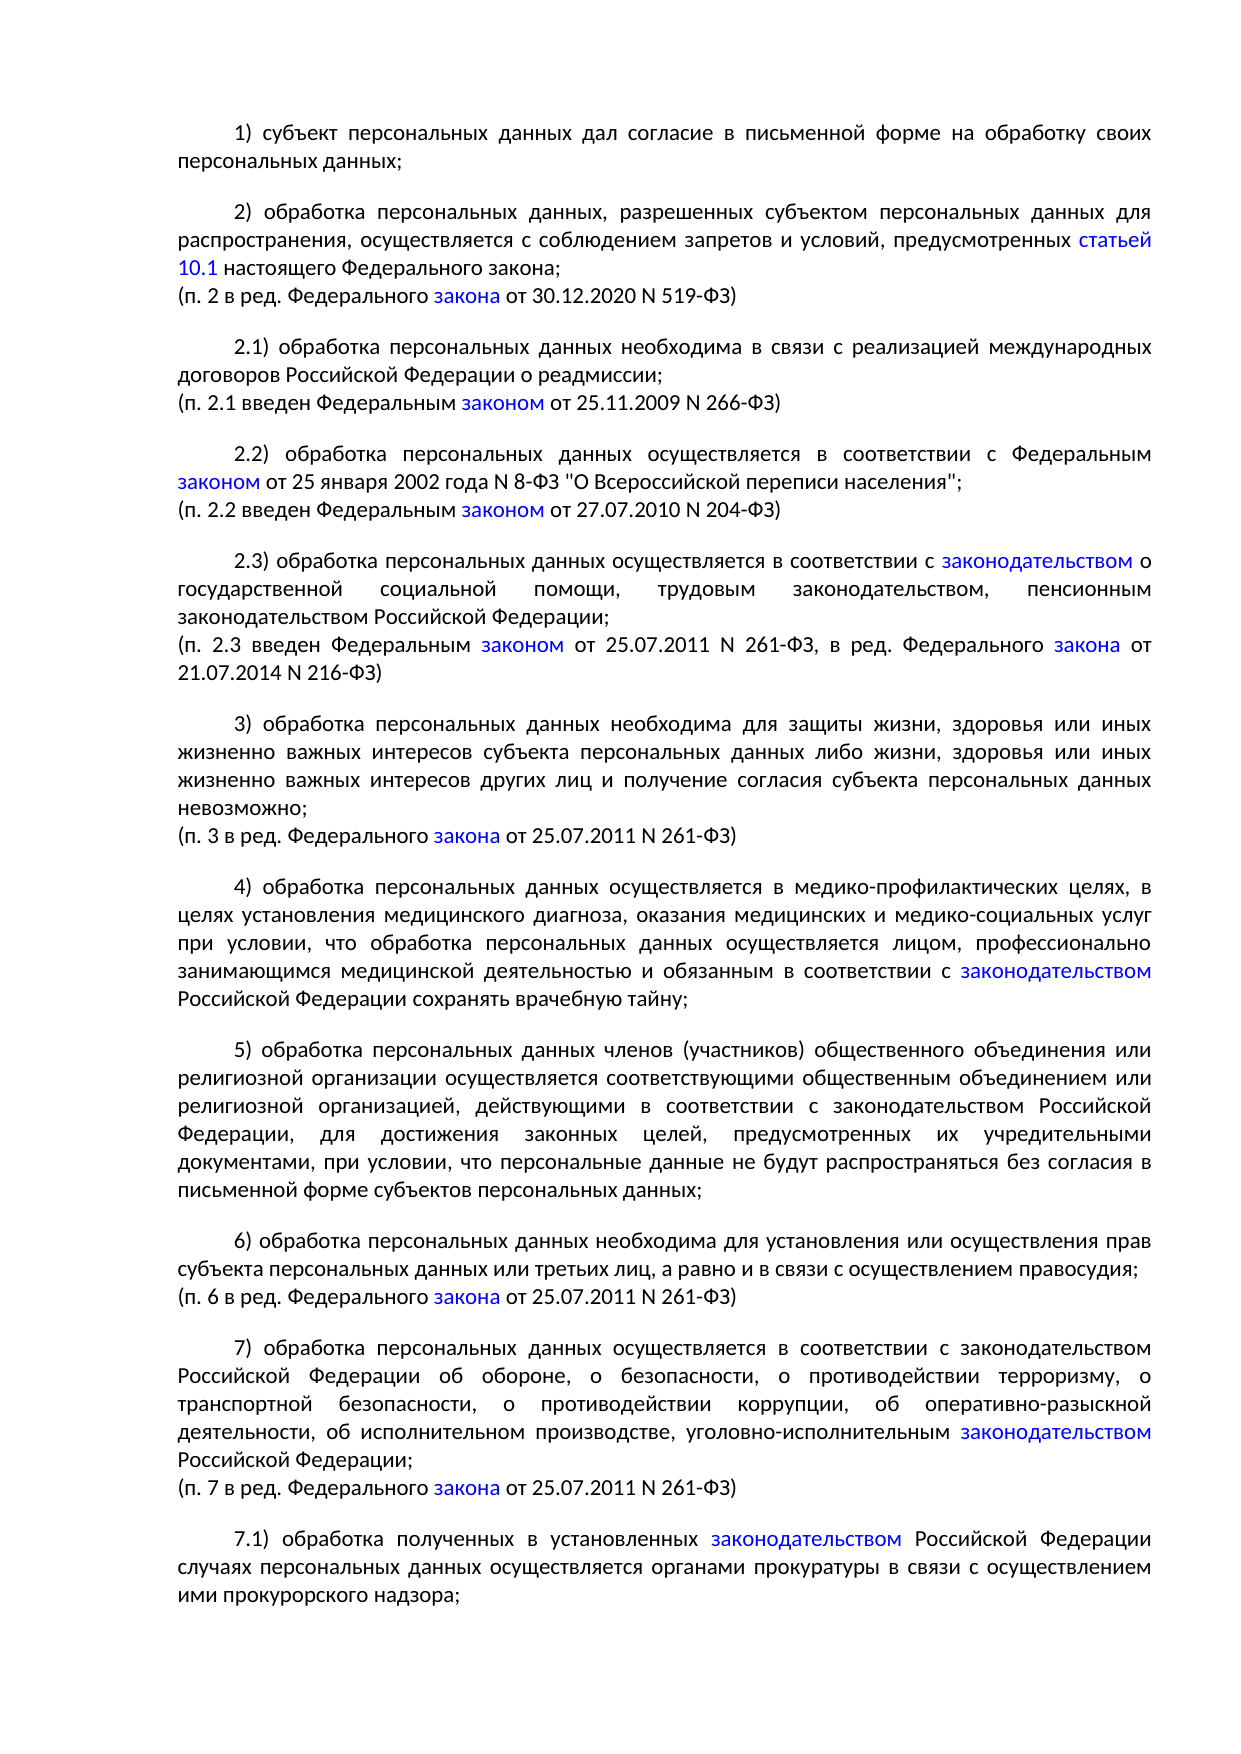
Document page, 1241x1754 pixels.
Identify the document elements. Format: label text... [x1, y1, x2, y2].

text (п. 2 в ред. Федерального закона от 30.12.2020 N 519-ФЗ) [177, 281, 1152, 309]
text 5) обработка персональных данных членов (участников) общественного объединения или религиозной организации осуществляется соответствующими общественным объединением или религиозной организацией, действующими в соответствии с законодательством Российской Федерации, для достижения законных целей, предусмотренных их учредительными документами, при условии, что персональные данные не будут распространяться без согласия в письменной форме субъектов персональных данных; [177, 1035, 1152, 1203]
text 4) обработка персональных данных осуществляется в медико-профилактических целях, в целях установления медицинского диагноза, оказания медицинских и медико-социальных услуг при условии, что обработка персональных данных осуществляется лицом, профессионально занимающимся медицинской деятельностью и обязанным в соответствии с законодательством Российской Федерации сохранять врачебную тайну; [177, 872, 1152, 1012]
text (п. 3 в ред. Федерального закона от 25.07.2011 N 261-ФЗ) [177, 821, 1152, 849]
text 2.2) обработка персональных данных осуществляется в соответствии с Федеральным законом от 25 января 2002 года N 8-ФЗ "О Всероссийской переписи населения"; [177, 439, 1152, 495]
text 7.1) обработка полученных в установленных законодательством Российской Федерации случаях персональных данных осуществляется органами прокуратуры в связи с осуществлением ими прокурорского надзора; [177, 1524, 1152, 1608]
text 2.3) обработка персональных данных осуществляется в соответствии с законодательством о государственной социальной помощи, трудовым законодательством, пенсионным законодательством Российской Федерации; [177, 546, 1152, 630]
text (п. 2.2 введен Федеральным законом от 27.07.2010 N 204-ФЗ) [177, 495, 1152, 523]
text (п. 2.3 введен Федеральным законом от 25.07.2011 N 261-ФЗ, в ред. Федерального закона от 21.07.2014 N 216-ФЗ) [177, 630, 1152, 686]
text 1) субъект персональных данных дал согласие в письменной форме на обработку своих персональных данных; [177, 118, 1152, 174]
text (п. 2.1 введен Федеральным законом от 25.11.2009 N 266-ФЗ) [177, 388, 1152, 416]
text 7) обработка персональных данных осуществляется в соответствии с законодательством Российской Федерации об обороне, о безопасности, о противодействии терроризму, о транспортной безопасности, о противодействии коррупции, об оперативно-разыскной деятельности, об исполнительном производстве, уголовно-исполнительным законодательством Российской Федерации; [177, 1333, 1152, 1473]
text (п. 6 в ред. Федерального закона от 25.07.2011 N 261-ФЗ) [177, 1282, 1152, 1310]
text 2.1) обработка персональных данных необходима в связи с реализацией международных договоров Российской Федерации о реадмиссии; [177, 332, 1152, 388]
text 3) обработка персональных данных необходима для защиты жизни, здоровья или иных жизненно важных интересов субъекта персональных данных либо жизни, здоровья или иных жизненно важных интересов других лиц и получение согласия субъекта персональных данных невозможно; [177, 709, 1152, 821]
text (п. 7 в ред. Федерального закона от 25.07.2011 N 261-ФЗ) [177, 1473, 1152, 1501]
text 2) обработка персональных данных, разрешенных субъектом персональных данных для распространения, осуществляется с соблюдением запретов и условий, предусмотренных статьей 10.1 настоящего Федерального закона; [177, 197, 1152, 281]
text 6) обработка персональных данных необходима для установления или осуществления прав субъекта персональных данных или третьих лиц, а равно и в связи с осуществлением правосудия; [177, 1226, 1152, 1282]
